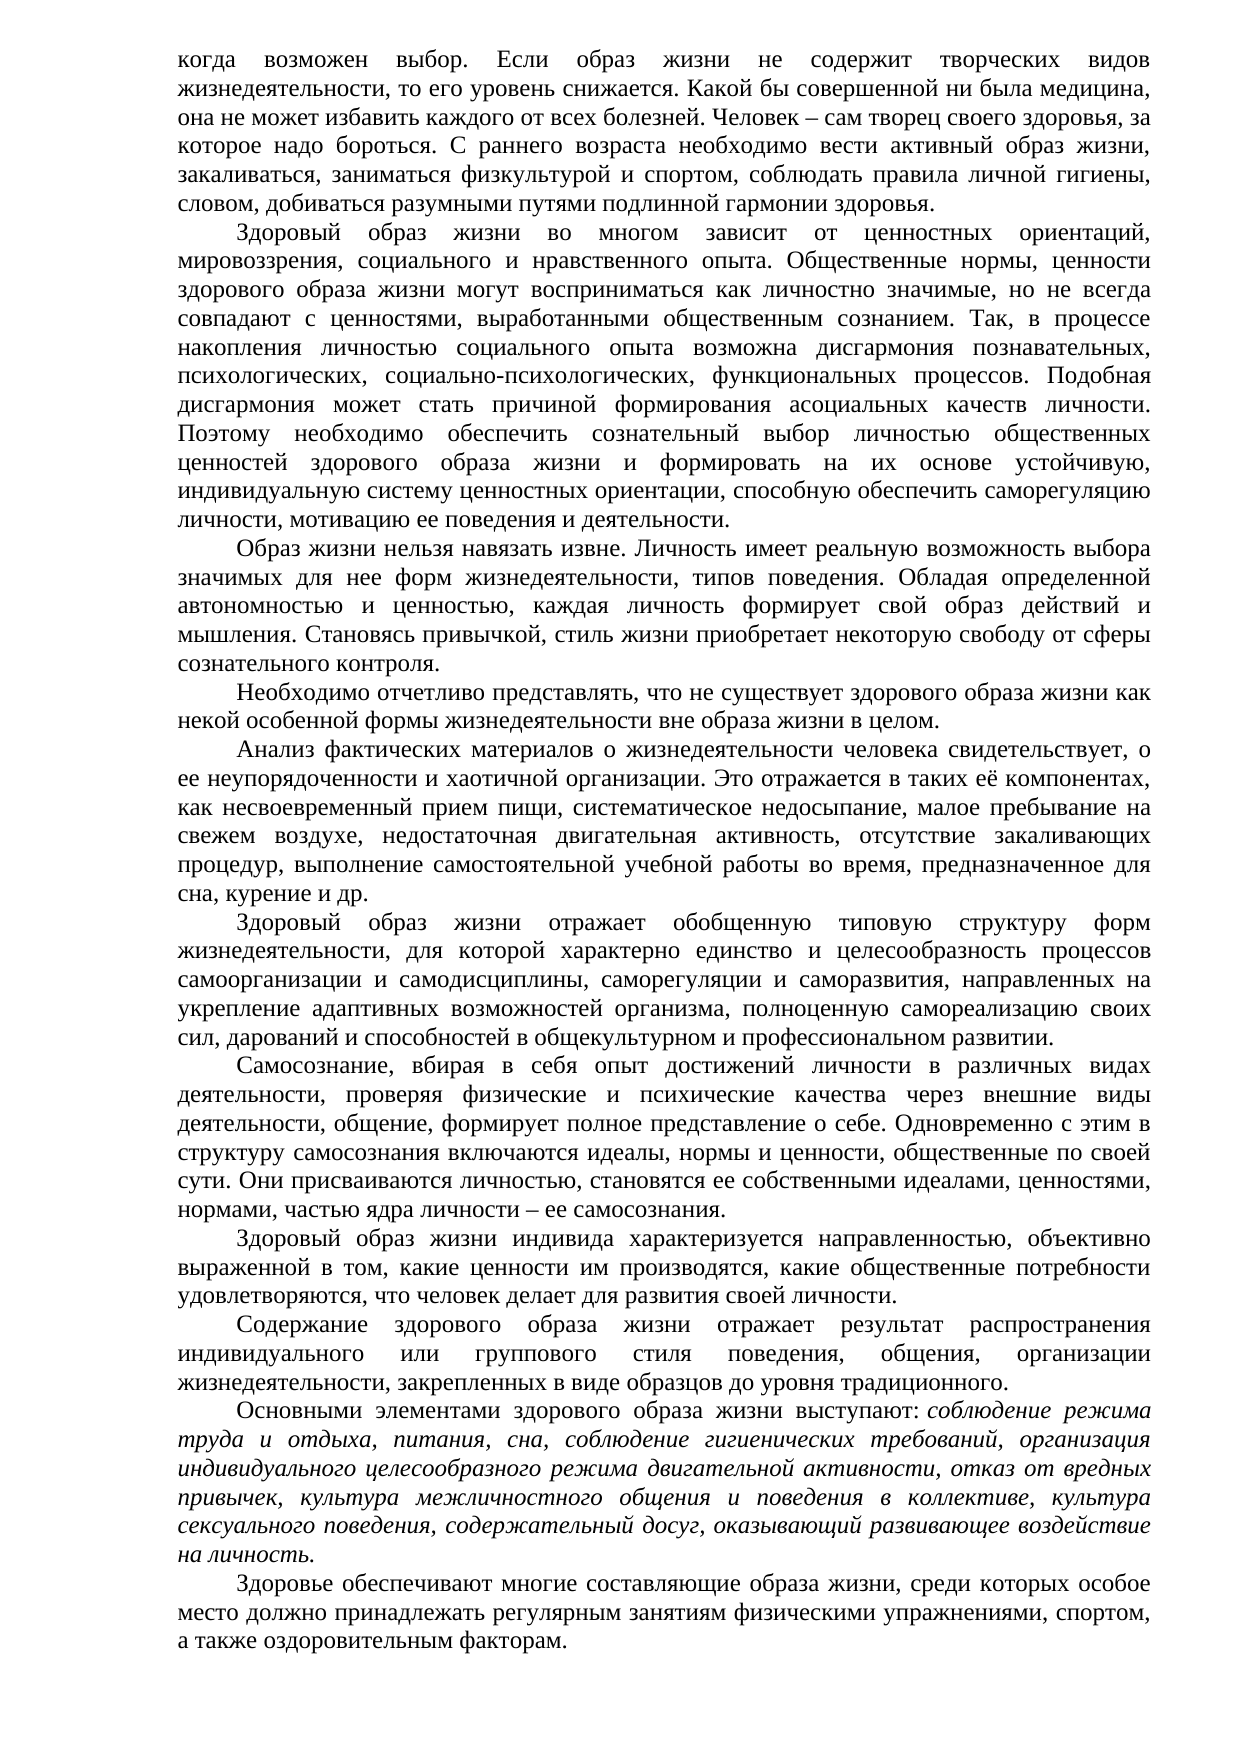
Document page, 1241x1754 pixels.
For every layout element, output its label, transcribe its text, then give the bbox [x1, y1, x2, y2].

text Образ жизни нельзя навязать извне. Личность имеет реальную возможность выбора значимых для нее форм жизнедеятельности, типов поведения. Обладая определенной автономностью и ценностью, каждая личность формирует свой образ действий и мышления. Становясь привычкой, стиль жизни приобретает некоторую свободу от сферы сознательного контроля. [177, 533, 1152, 677]
text Самосознание, вбирая в себя опыт достижений личности в различных видах деятельности, проверяя физические и психические качества через внешние виды деятельности, общение, формирует полное представление о себе. Одновременно с этим в структуру самосознания включаются идеалы, нормы и ценности, общественные по своей сути. Они присваиваются личностью, становятся ее собственными идеалами, ценностями, нормами, частью ядра личности – ее самосознания. [177, 1051, 1152, 1223]
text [177, 44, 1152, 217]
text Здоровый образ жизни отражает обобщенную типовую структуру форм жизнедеятельности, для которой характерно единство и целесообразность процессов самоорганизации и самодисциплины, саморегуляции и саморазвития, направленных на укрепление адаптивных возможностей организма, полноценную самореализацию своих сил, дарований и способностей в общекультурном и профессиональном развитии. [177, 907, 1152, 1051]
text Основными элементами здорового образа жизни выступают: соблюдение режима труда и отдыха, питания, сна, соблюдение гигиенических требований, организация индивидуального целесообразного режима двигательной активности, отказ от вредных привычек, культура межличностного общения и поведения в коллективе, культура сексуального поведения, содержательный досуг, оказывающий развивающее воздействие на личность. [177, 1396, 1152, 1568]
text Содержание здорового образа жизни отражает результат распространения индивидуального или группового стиля поведения, общения, организации жизнедеятельности, закрепленных в виде образцов до уровня традиционного. [177, 1309, 1152, 1396]
text Здоровье обеспечивают многие составляющие образа жизни, среди которых особое место должно принадлежать регулярным занятиям физическими упражнениями, спортом, а также оздоровительным факторам. [177, 1568, 1152, 1654]
text Анализ фактических материалов о жизнедеятельности человека свидетельствует, о ее неупорядоченности и хаотичной организации. Это отражается в таких её компонентах, как несвоевременный прием пищи, систематическое недосыпание, малое пребывание на свежем воздухе, недостаточная двигательная активность, отсутствие закаливающих процедур, выполнение самостоятельной учебной работы во время, предназначенное для сна, курение и др. [177, 734, 1152, 907]
text Здоровый образ жизни индивида характеризуется направленностью, объективно выраженной в том, какие ценности им производятся, какие общественные потребности удовлетворяются, что человек делает для развития своей личности. [177, 1223, 1152, 1309]
text Необходимо отчетливо представлять, что не существует здорового образа жизни как некой особенной формы жизнедеятельности вне образа жизни в целом. [177, 677, 1152, 734]
text Здоровый образ жизни во многом зависит от ценностных ориентаций, мировоззрения, социального и нравственного опыта. Общественные нормы, ценности здорового образа жизни могут восприниматься как личностно значимые, но не всегда совпадают с ценностями, выработанными общественным сознанием. Так, в процессе накопления личностью социального опыта возможна дисгармония познавательных, психологических, социально-психологических, функциональных процессов. Подобная дисгармония может стать причиной формирования асоциальных качеств личности. Поэтому необходимо обеспечить сознательный выбор личностью общественных ценностей здорового образа жизни и формировать на их основе устойчивую, индивидуальную систему ценностных ориентации, способную обеспечить саморегуляцию личности, мотивацию ее поведения и деятельности. [177, 217, 1152, 533]
